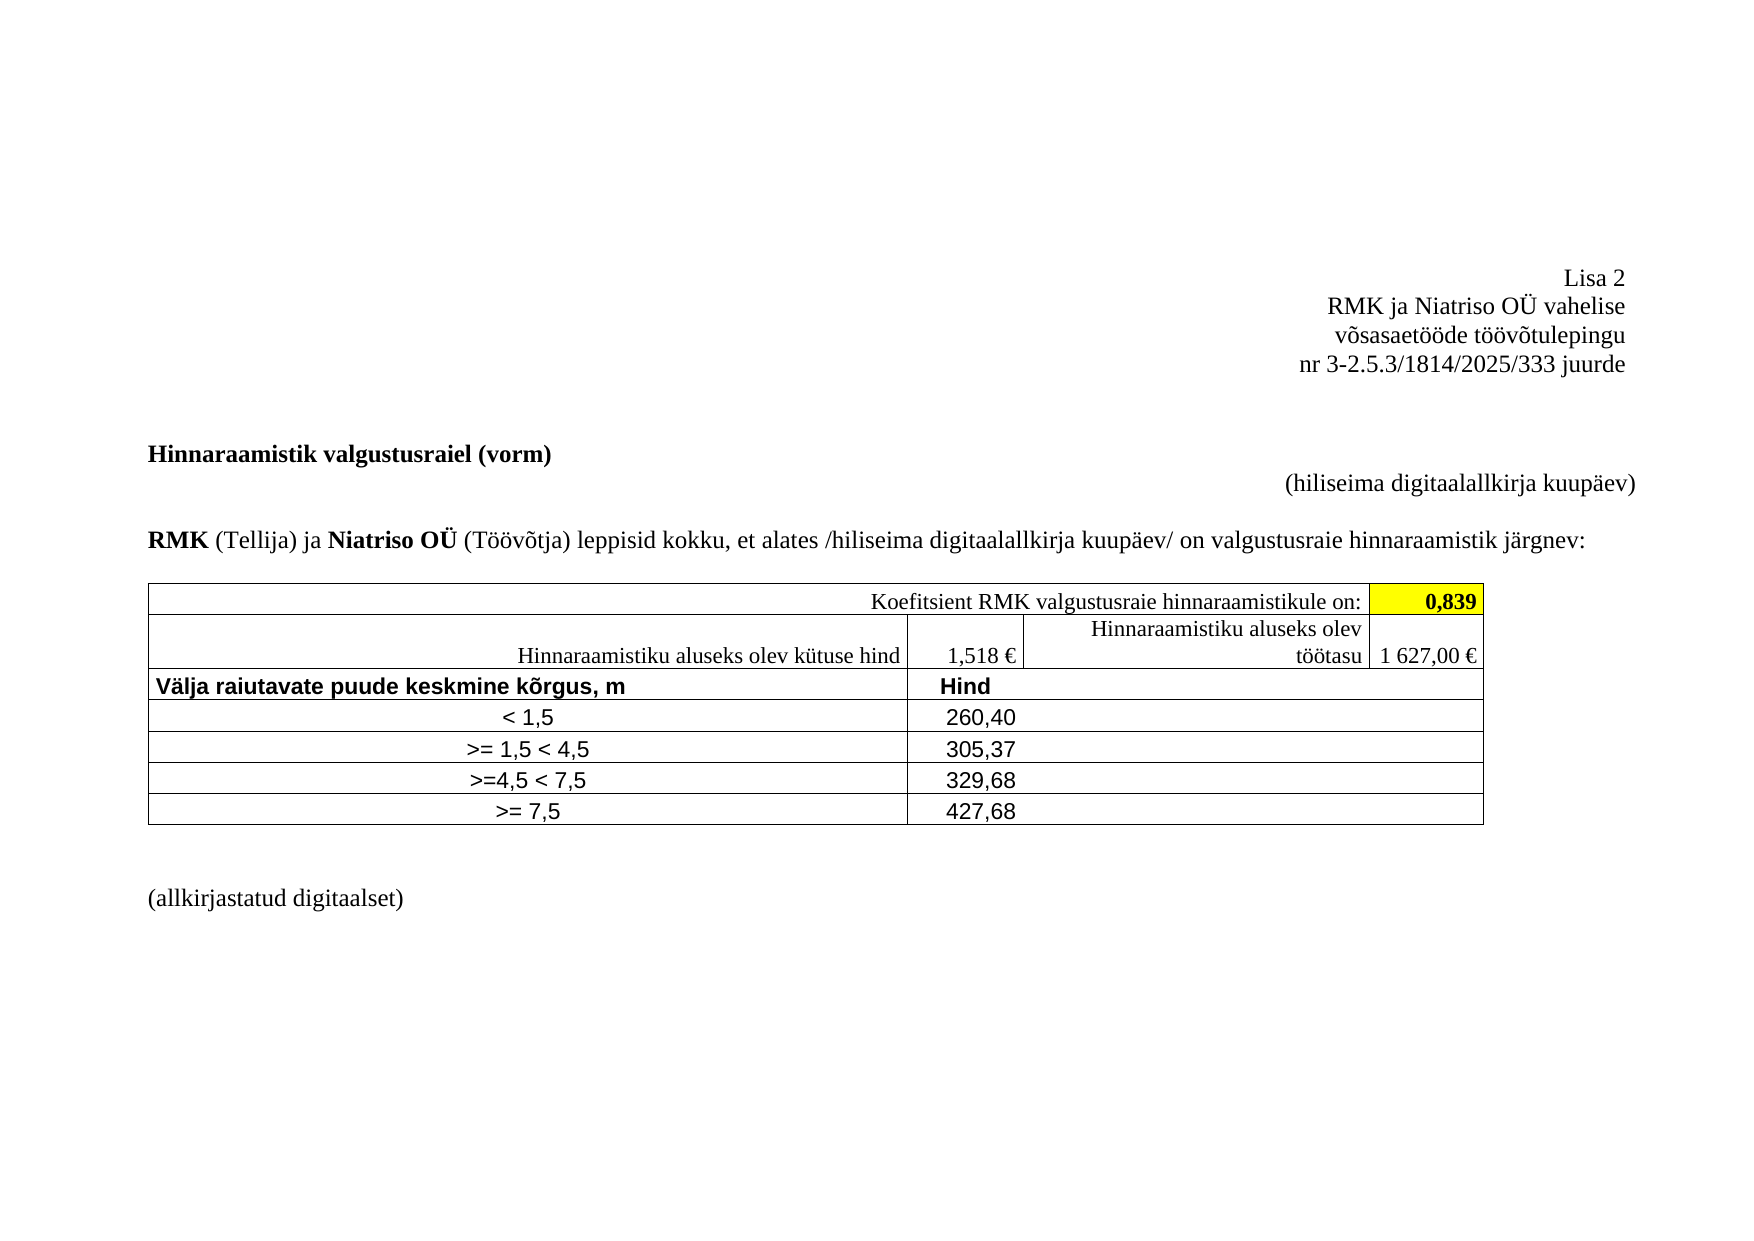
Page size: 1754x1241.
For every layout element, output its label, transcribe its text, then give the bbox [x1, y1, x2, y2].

text (allkirjastatud digitaalset) [148, 883, 1636, 912]
table_cell [1023, 669, 1109, 699]
table_cell [1196, 763, 1283, 793]
table_cell >= 7,5 [149, 794, 907, 824]
table_cell Hind [908, 669, 1023, 699]
table_cell [1196, 669, 1283, 699]
table_header Lisa 2 RMK ja Niatriso OÜ vahelise võsasaetööde töövõtulepingu nr 3-2.5.3/1814/2025/333 juurde [1142, 263, 1637, 382]
table_cell [1283, 794, 1369, 824]
table_cell 260,40 [908, 700, 1023, 731]
table_cell [1283, 763, 1369, 793]
table_cell >=4,5 < 7,5 [149, 763, 907, 793]
table_cell 427,68 [908, 794, 1023, 824]
table_cell [1110, 732, 1196, 762]
table_cell [1369, 700, 1483, 731]
table_cell [1196, 700, 1283, 731]
table_header Koefitsient RMK valgustusraie hinnaraamistikule on: [149, 584, 1369, 614]
table_cell 305,37 [908, 732, 1023, 762]
text Hinnaraamistik valgustusraiel (vorm) [148, 439, 1636, 468]
table_cell 329,68 [908, 763, 1023, 793]
table_cell 1,518 € [908, 615, 1023, 668]
table_cell [1110, 700, 1196, 731]
table_cell [1023, 763, 1109, 793]
table_cell [1023, 794, 1109, 824]
table_cell [1369, 669, 1483, 699]
text RMK (Tellija) ja Niatriso OÜ (Töövõtja) leppisid kokku, et alates /hiliseima digitaalallkirja kuupäev/ on valgustusraie hinnaraamistik järgnev: [148, 526, 1636, 554]
table_cell [1023, 732, 1109, 762]
text (hiliseima digitaalallkirja kuupäev) [148, 468, 1636, 497]
table_cell [1196, 794, 1283, 824]
table_cell [1110, 763, 1196, 793]
table_cell [1369, 732, 1483, 762]
table_cell [1196, 732, 1283, 762]
table_cell [1023, 700, 1109, 731]
table_cell < 1,5 [149, 700, 907, 731]
table_cell [1283, 669, 1369, 699]
table_cell [1110, 794, 1196, 824]
table_cell Hinnaraamistiku aluseks olev töötasu [1024, 615, 1369, 668]
table_cell [1110, 669, 1196, 699]
table_cell [1283, 732, 1369, 762]
table_cell [1283, 700, 1369, 731]
table_cell Hinnaraamistiku aluseks olev kütuse hind [149, 615, 907, 668]
table_cell Välja raiutavate puude keskmine kõrgus, m [149, 669, 907, 699]
table_cell [1369, 763, 1483, 793]
table_cell >= 1,5 < 4,5 [149, 732, 907, 762]
table_cell [1369, 794, 1483, 824]
table_header 0,839 [1370, 584, 1483, 614]
table_cell 1 627,00 € [1370, 615, 1483, 668]
